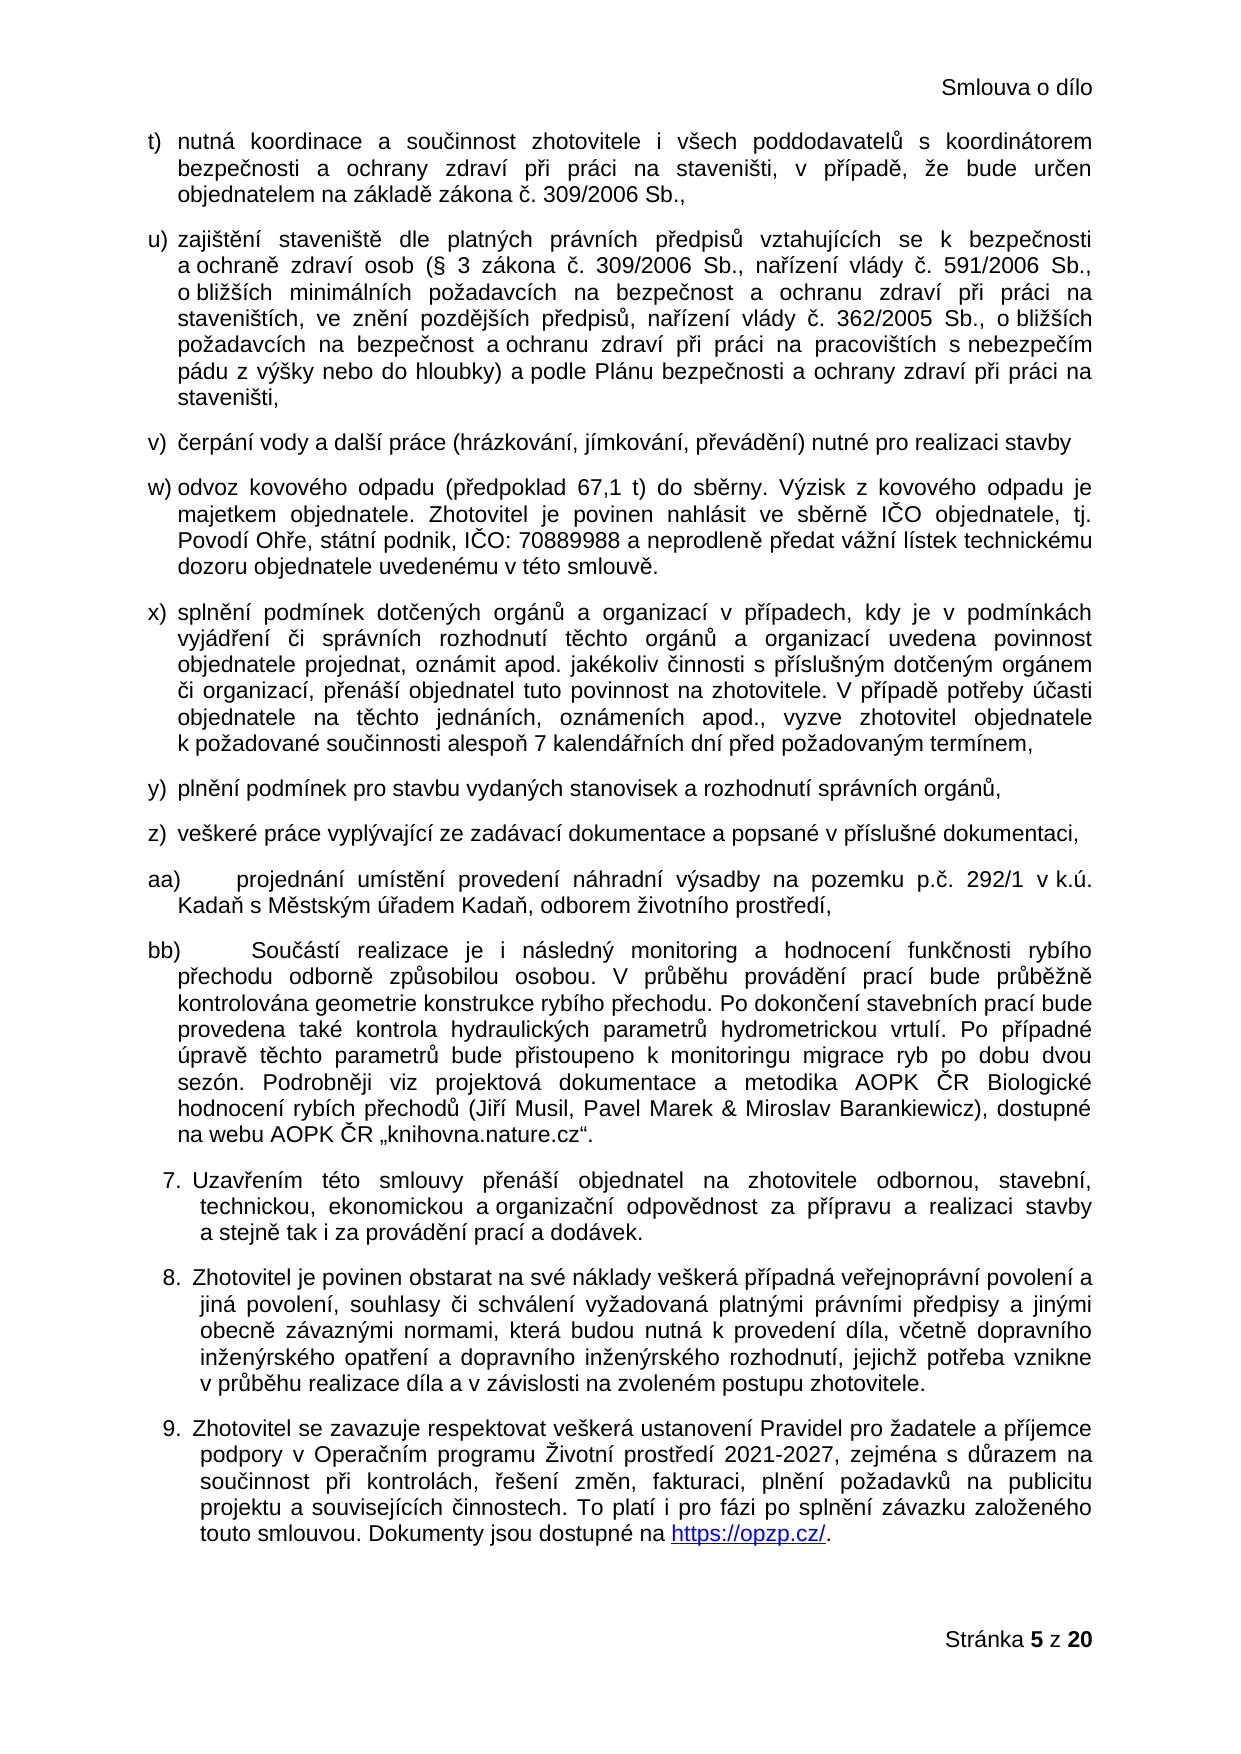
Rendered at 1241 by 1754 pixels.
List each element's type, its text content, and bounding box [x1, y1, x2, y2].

text veškeré práce vyplývající ze zadávací dokumentace a popsané v příslušné dokumentaci, [148, 820, 1093, 847]
text odvoz kovového odpadu (předpoklad 67,1 t) do sběrny. Výzisk z kovového odpadu je majetkem objednatele. Zhotovitel je povinen nahlásit ve sběrně IČO objednatele, tj. Povodí Ohře, státní podnik, IČO: 70889988 a neprodleně předat vážní lístek technickému dozoru objednatele uvedenému v této smlouvě. [148, 474, 1093, 580]
text plnění podmínek pro stavbu vydaných stanovisek a rozhodnutí správních orgánů, [148, 775, 1093, 802]
text projednání umístění provedení náhradní výsadby na pozemku p.č. 292/1 v k.ú. Kadaň s Městským úřadem Kadaň, odborem životního prostředí, [148, 866, 1093, 918]
text zajištění staveniště dle platných právních předpisů vztahujících se k bezpečnosti a ochraně zdraví osob (§ 3 zákona č. 309/2006 Sb., nařízení vlády č. 591/2006 Sb., o bližších minimálních požadavcích na bezpečnost a ochranu zdraví při práci na staveništích, ve znění pozdějších předpisů, nařízení vlády č. 362/2005 Sb., o bližších požadavcích na bezpečnost a ochranu zdraví při práci na pracovištích s nebezpečím pádu z výšky nebo do hloubky) a podle Plánu bezpečnosti a ochrany zdraví při práci na staveništi, [148, 226, 1093, 410]
text splnění podmínek dotčených orgánů a organizací v případech, kdy je v podmínkách vyjádření či správních rozhodnutí těchto orgánů a organizací uvedena povinnost objednatele projednat, oznámit apod. jakékoliv činnosti s příslušným dotčeným orgánem či organizací, přenáší objednatel tuto povinnost na zhotovitele. V případě potřeby účasti objednatele na těchto jednáních, oznámeních apod., vyzve zhotovitel objednatele k požadované součinnosti alespoň 7 kalendářních dní před požadovaným termínem, [148, 598, 1093, 757]
text Zhotovitel se zavazuje respektovat veškerá ustanovení Pravidel pro žadatele a příjemce podpory v Operačním programu Životní prostředí 2021-2027, zejména s důrazem na součinnost při kontrolách, řešení změn, fakturaci, plnění požadavků na publicitu projektu a souvisejících činnostech. To platí i pro fázi po splnění závazku založeného touto smlouvou. Dokumenty jsou dostupné na https://opzp.cz/. [162, 1415, 1093, 1547]
text nutná koordinace a součinnost zhotovitele i všech poddodavatelů s koordinátorem bezpečnosti a ochrany zdraví při práci na staveništi, v případě, že bude určen objednatelem na základě zákona č. 309/2006 Sb., [148, 128, 1093, 207]
text Součástí realizace je i následný monitoring a hodnocení funkčnosti rybího přechodu odborně způsobilou osobou. V průběhu provádění prací bude průběžně kontrolována geometrie konstrukce rybího přechodu. Po dokončení stavebních prací bude provedena také kontrola hydraulických parametrů hydrometrickou vrtulí. Po případné úpravě těchto parametrů bude přistoupeno k monitoringu migrace ryb po dobu dvou sezón. Podrobněji viz projektová dokumentace a metodika AOPK ČR Biologické hodnocení rybích přechodů (Jiří Musil, Pavel Marek & Miroslav Barankiewicz), dostupné na webu AOPK ČR „knihovna.nature.cz“. [148, 937, 1093, 1148]
text čerpání vody a další práce (hrázkování, jímkování, převádění) nutné pro realizaci stavby [148, 429, 1093, 456]
text Uzavřením této smlouvy přenáší objednatel na zhotovitele odbornou, stavební, technickou, ekonomickou a organizační odpovědnost za přípravu a realizaci stavby a stejně tak i za provádění prací a dodávek. [162, 1167, 1093, 1246]
text Zhotovitel je povinen obstarat na své náklady veškerá případná veřejnoprávní povolení a jiná povolení, souhlasy či schválení vyžadovaná platnými právními předpisy a jinými obecně závaznými normami, která budou nutná k provedení díla, včetně dopravního inženýrského opatření a dopravního inženýrského rozhodnutí, jejichž potřeba vznikne v průběhu realizace díla a v závislosti na zvoleném postupu zhotovitele. [162, 1264, 1093, 1396]
